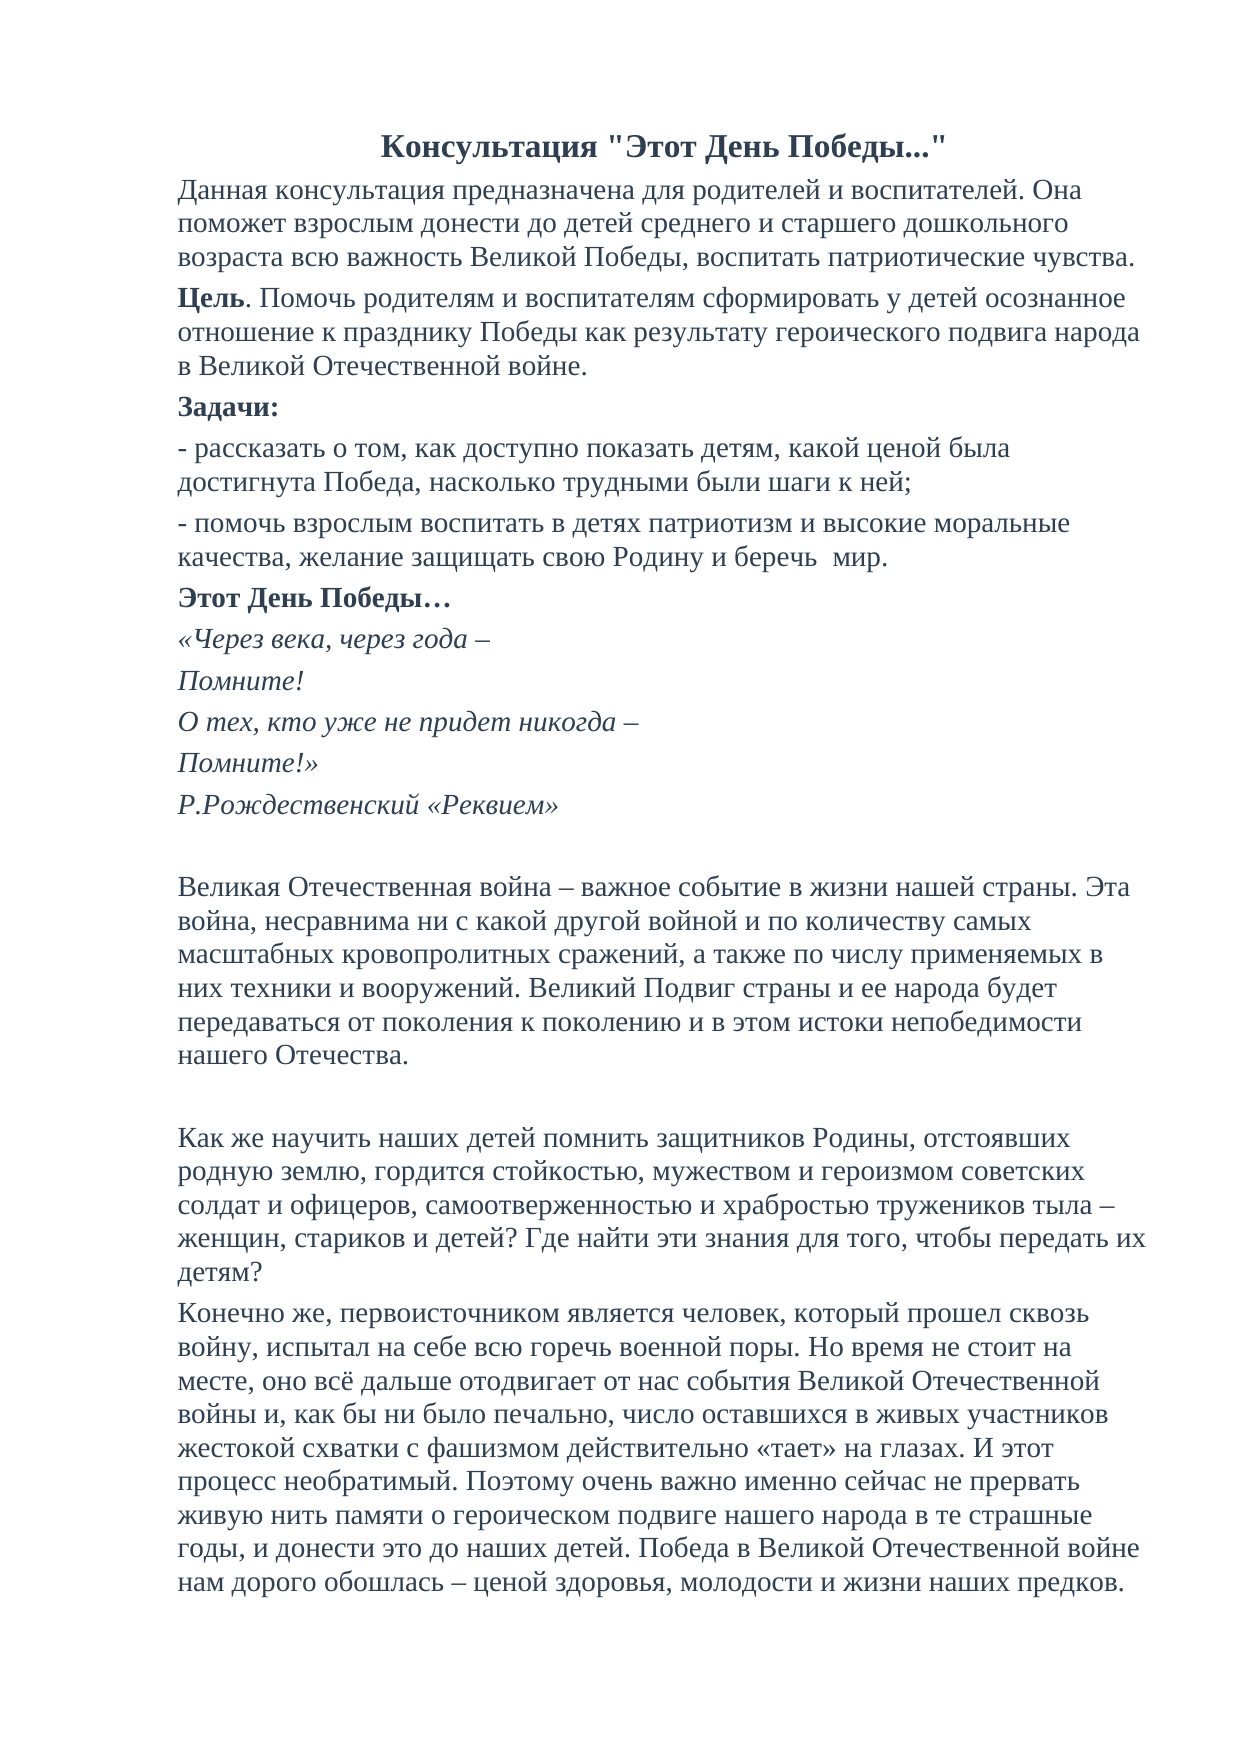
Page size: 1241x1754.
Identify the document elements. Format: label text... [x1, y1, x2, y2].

text - рассказать о том, как доступно показать детям, какой ценой была достигнута Победа, насколько трудными были шаги к ней; [177, 430, 1152, 497]
text О тех, кто уже не придет никогда – [177, 704, 1152, 738]
text Р.Рождественский «Реквием» [177, 787, 1152, 820]
text Консультация "Этот День Победы..." [177, 126, 1152, 164]
text Задачи: [177, 389, 1152, 422]
text «Через века, через года – [177, 621, 1152, 655]
text Как же научить наших детей помнить защитников Родины, отстоявших родную землю, гордится стойкостью, мужеством и героизмом советских солдат и офицеров, самоотверженностью и храбростью тружеников тыла – женщин, стариков и детей? Где найти эти знания для того, чтобы передать их детям? [177, 1120, 1152, 1288]
text - помочь взрослым воспитать в детях патриотизм и высокие моральные качества, желание защищать свою Родину и беречь мир. [177, 505, 1152, 572]
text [177, 1296, 1152, 1597]
text Этот День Победы… [177, 580, 1152, 614]
text Помните!» [177, 746, 1152, 779]
text Цель. Помочь родителям и воспитателям сформировать у детей осознанное отношение к празднику Победы как результату героического подвига народа в Великой Отечественной войне. [177, 281, 1152, 381]
text Данная консультация предназначена для родителей и воспитателей. Она поможет взрослым донести до детей среднего и старшего дошкольного возраста всю важность Великой Победы, воспитать патриотические чувства. [177, 172, 1152, 273]
text Великая Отечественная война – важное событие в жизни нашей страны. Эта война, несравнима ни с какой другой войной и по количеству самых масштабных кровопролитных сражений, а также по числу применяемых в них техники и вооружений. Великий Подвиг страны и ее народа будет передаваться от поколения к поколению и в этом истоки непобедимости нашего Отечества. [177, 869, 1152, 1071]
text Помните! [177, 663, 1152, 696]
